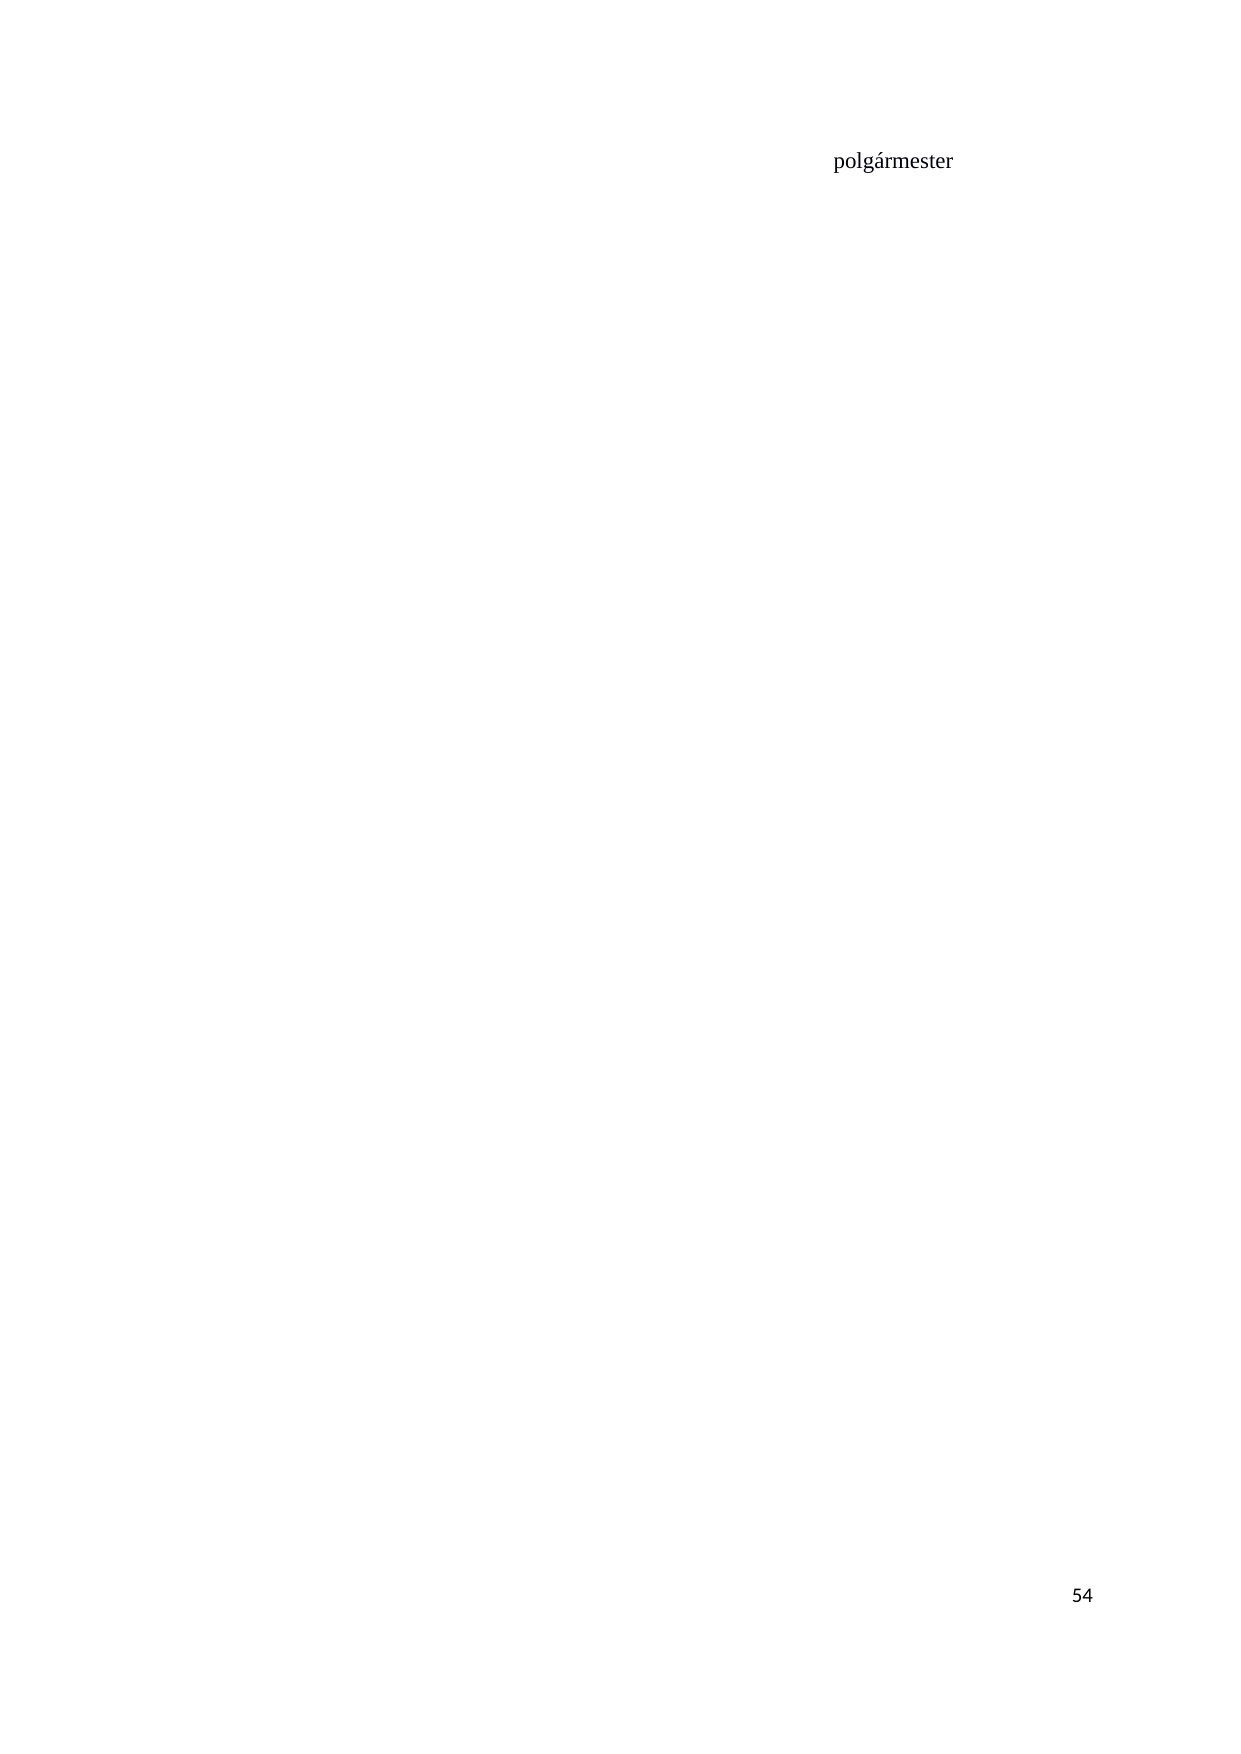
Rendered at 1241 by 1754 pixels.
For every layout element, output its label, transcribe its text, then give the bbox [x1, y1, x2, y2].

text polgármester [148, 148, 1093, 174]
